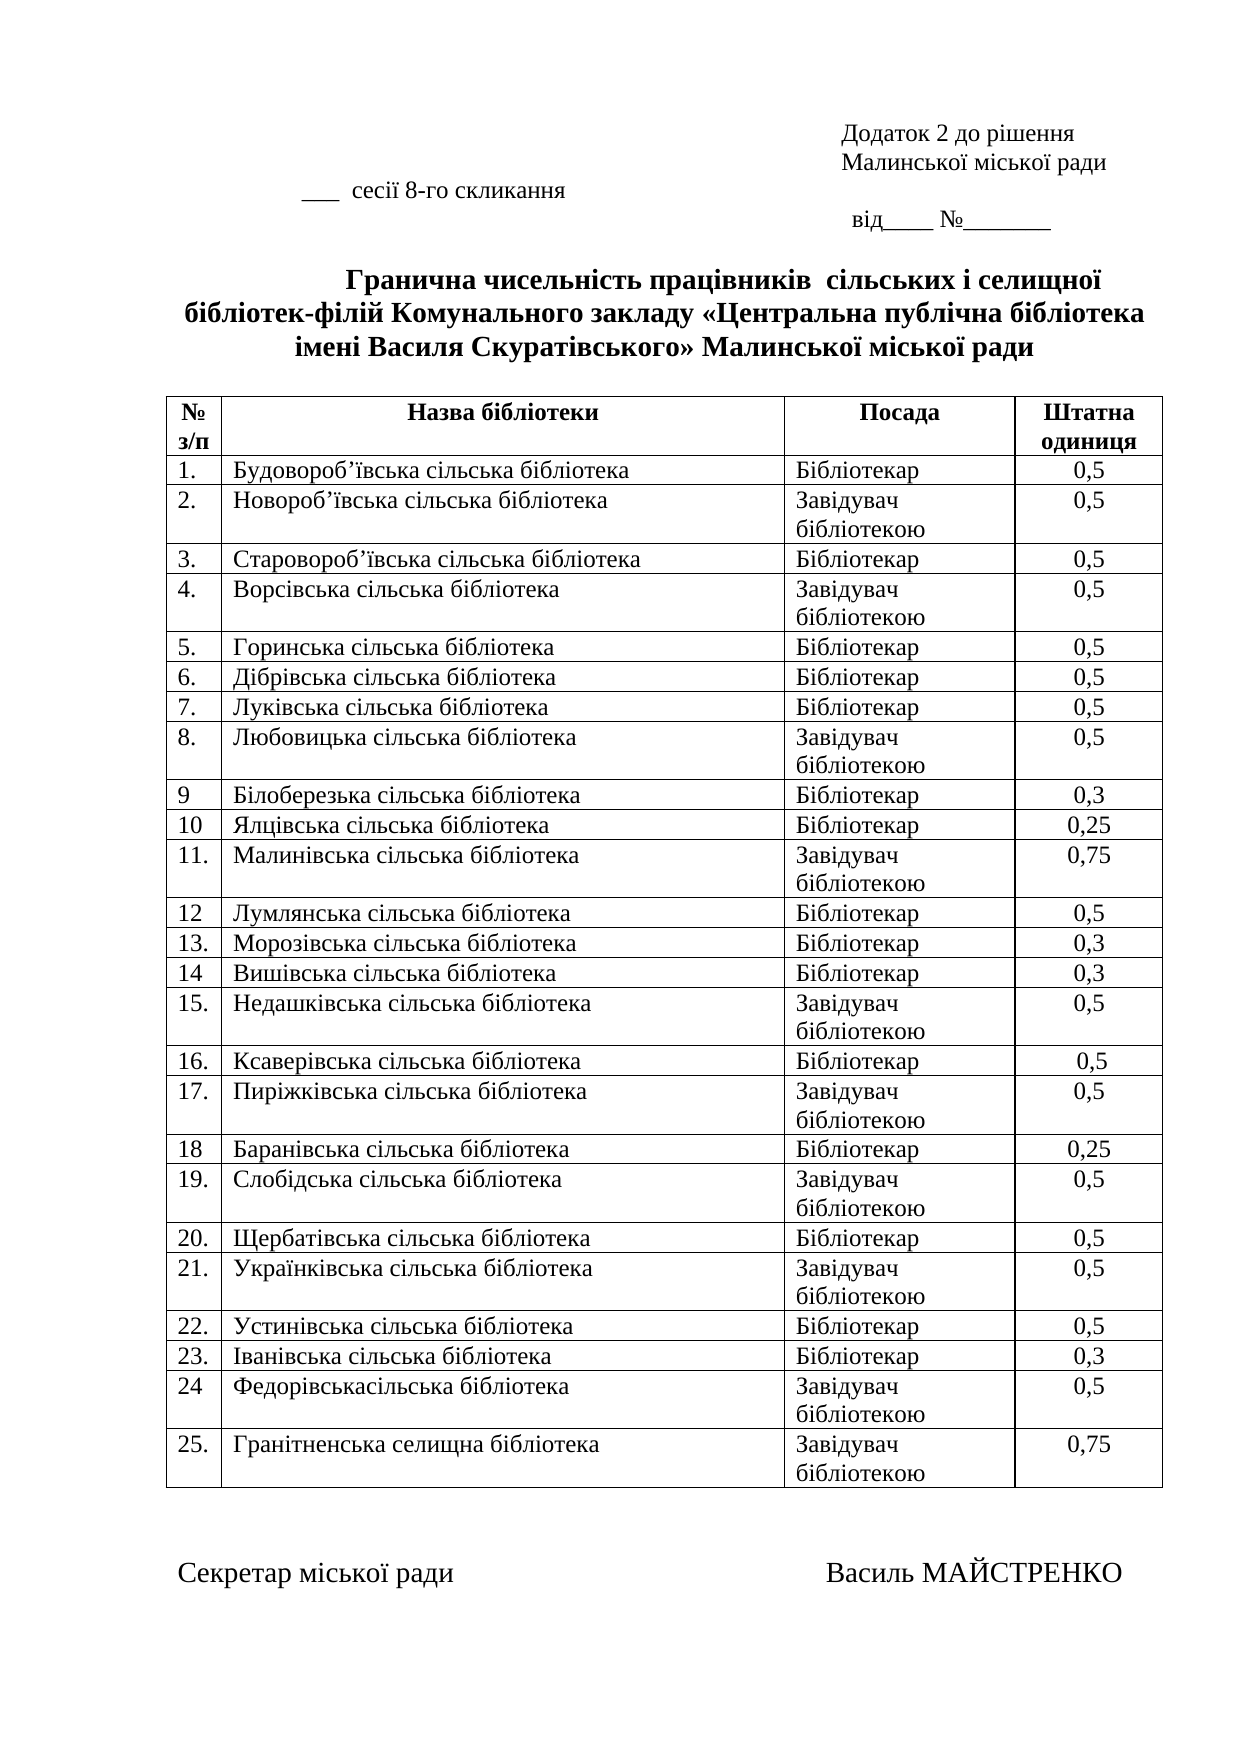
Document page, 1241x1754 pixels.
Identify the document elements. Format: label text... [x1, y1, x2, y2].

text від____ №_______ [177, 204, 1152, 233]
table_cell 16. [167, 1046, 221, 1075]
table_cell Щербатівська сільська бібліотека [222, 1223, 784, 1252]
table_cell Устинівська сільська бібліотека [222, 1311, 784, 1340]
text Малинської міської ради [723, 147, 1152, 176]
table_cell Завідувач бібліотекою [785, 988, 1014, 1045]
table_cell Бібліотекар [785, 928, 1014, 957]
table_cell Ялцівська сільська бібліотека [222, 810, 784, 839]
table_cell 0,5 [1016, 722, 1162, 779]
table_cell Бібліотекар [785, 1223, 1014, 1252]
table_cell 0,75 [1016, 1429, 1162, 1487]
table_cell 10 [167, 810, 221, 839]
table_cell 0,5 [1016, 898, 1162, 927]
table_cell 0,3 [1016, 780, 1162, 809]
text ___ сесії 8-го скликання [177, 176, 1152, 204]
table_cell 17. [167, 1076, 221, 1133]
table_cell 8. [167, 722, 221, 779]
table_cell 0,5 [1016, 692, 1162, 721]
text Секретар міської ради Василь МАЙСТРЕНКО [177, 1555, 1152, 1588]
table_cell Бібліотекар [785, 692, 1014, 721]
table_cell Завідувач бібліотекою [785, 485, 1014, 543]
table_cell Українківська сільська бібліотека [222, 1253, 784, 1310]
table_cell 23. [167, 1341, 221, 1370]
table_cell Завідувач бібліотекою [785, 574, 1014, 631]
table_cell Гранітненська селищна бібліотека [222, 1429, 784, 1487]
table_cell Ксаверівська сільська бібліотека [222, 1046, 784, 1075]
table_cell Бібліотекар [785, 810, 1014, 839]
table_cell 0,5 [1016, 632, 1162, 661]
table_cell 3. [167, 544, 221, 573]
table_cell 22. [167, 1311, 221, 1340]
table_cell 19. [167, 1164, 221, 1222]
table_cell Баранівська сільська бібліотека [222, 1135, 784, 1163]
table_cell Завідувач бібліотекою [785, 840, 1014, 897]
table_cell Завідувач бібліотекою [785, 1429, 1014, 1487]
table_cell Бібліотекар [785, 1341, 1014, 1370]
table_cell 24 [167, 1371, 221, 1428]
table_cell Бібліотекар [785, 544, 1014, 573]
table_cell 0,5 [1016, 1253, 1162, 1310]
table_cell Завідувач бібліотекою [785, 1371, 1014, 1428]
table_cell Будовороб’ївська сільська бібліотека [222, 456, 784, 484]
table_cell 6. [167, 662, 221, 691]
table_cell Завідувач бібліотекою [785, 722, 1014, 779]
table_cell 12 [167, 898, 221, 927]
table_cell Федорівськасільська бібліотека [222, 1371, 784, 1428]
table_cell Любовицька сільська бібліотека [222, 722, 784, 779]
table_cell Слобідська сільська бібліотека [222, 1164, 784, 1222]
table_cell 25. [167, 1429, 221, 1487]
table_cell 9 [167, 780, 221, 809]
table_cell Ворсівська сільська бібліотека [222, 574, 784, 631]
table_cell 20. [167, 1223, 221, 1252]
table_cell 0,3 [1016, 928, 1162, 957]
table_cell Завідувач бібліотекою [785, 1164, 1014, 1222]
table_cell 0,5 [1016, 1046, 1162, 1075]
table_cell Недашківська сільська бібліотека [222, 988, 784, 1045]
table_header Штатна одиниця [1016, 397, 1162, 454]
table_cell Завідувач бібліотекою [785, 1253, 1014, 1310]
table_cell 0,5 [1016, 1371, 1162, 1428]
table_cell Бібліотекар [785, 1046, 1014, 1075]
table_cell Завідувач бібліотекою [785, 1076, 1014, 1133]
table_cell Вишівська сільська бібліотека [222, 958, 784, 987]
table_cell 2. [167, 485, 221, 543]
table_cell Іванівська сільська бібліотека [222, 1341, 784, 1370]
table_cell Лумлянська сільська бібліотека [222, 898, 784, 927]
table_cell 0,5 [1016, 988, 1162, 1045]
table_cell Бібліотекар [785, 898, 1014, 927]
table_cell Бібліотекар [785, 632, 1014, 661]
table_cell 11. [167, 840, 221, 897]
table_cell 5. [167, 632, 221, 661]
table_cell 0,5 [1016, 456, 1162, 484]
table_cell 0,3 [1016, 1341, 1162, 1370]
table_cell Бібліотекар [785, 958, 1014, 987]
table_header № з/п [167, 397, 221, 454]
table_cell 0,5 [1016, 485, 1162, 543]
table_cell 7. [167, 692, 221, 721]
table_cell Бібліотекар [785, 780, 1014, 809]
table_cell 0,5 [1016, 544, 1162, 573]
table_cell 13. [167, 928, 221, 957]
table_cell 0,5 [1016, 662, 1162, 691]
text Додаток 2 до рішення [767, 118, 1152, 147]
table_cell 0,5 [1016, 1076, 1162, 1133]
text Гранична чисельність працівників сільських і селищної бібліотек-філій Комунального закладу «Центральна публічна бібліотека імені Василя Скуратівського» Малинської міської ради [177, 262, 1152, 362]
table_cell 0,5 [1016, 574, 1162, 631]
table_cell Білоберезька сільська бібліотека [222, 780, 784, 809]
table_cell 0,3 [1016, 958, 1162, 987]
table_cell Бібліотекар [785, 662, 1014, 691]
table_cell 0,25 [1016, 1135, 1162, 1163]
table_header Посада [785, 397, 1014, 454]
table_cell Бібліотекар [785, 1311, 1014, 1340]
table_cell 18 [167, 1135, 221, 1163]
table_cell 0,5 [1016, 1164, 1162, 1222]
table_cell 0,75 [1016, 840, 1162, 897]
table_cell 0,25 [1016, 810, 1162, 839]
table_cell Дібрівська сільська бібліотека [222, 662, 784, 691]
table_cell 0,5 [1016, 1311, 1162, 1340]
table_cell Горинська сільська бібліотека [222, 632, 784, 661]
table_cell Малинівська сільська бібліотека [222, 840, 784, 897]
table_cell Бібліотекар [785, 1135, 1014, 1163]
table_cell Пиріжківська сільська бібліотека [222, 1076, 784, 1133]
table_cell 1. [167, 456, 221, 484]
table_cell Луківська сільська бібліотека [222, 692, 784, 721]
table_cell Старовороб’ївська сільська бібліотека [222, 544, 784, 573]
table_header Назва бібліотеки [222, 397, 784, 454]
table_cell 4. [167, 574, 221, 631]
table_cell Бібліотекар [785, 456, 1014, 484]
table_cell Новороб’ївська сільська бібліотека [222, 485, 784, 543]
table_cell Морозівська сільська бібліотека [222, 928, 784, 957]
table_cell 15. [167, 988, 221, 1045]
table_cell 14 [167, 958, 221, 987]
table_cell 0,5 [1016, 1223, 1162, 1252]
table_cell 21. [167, 1253, 221, 1310]
